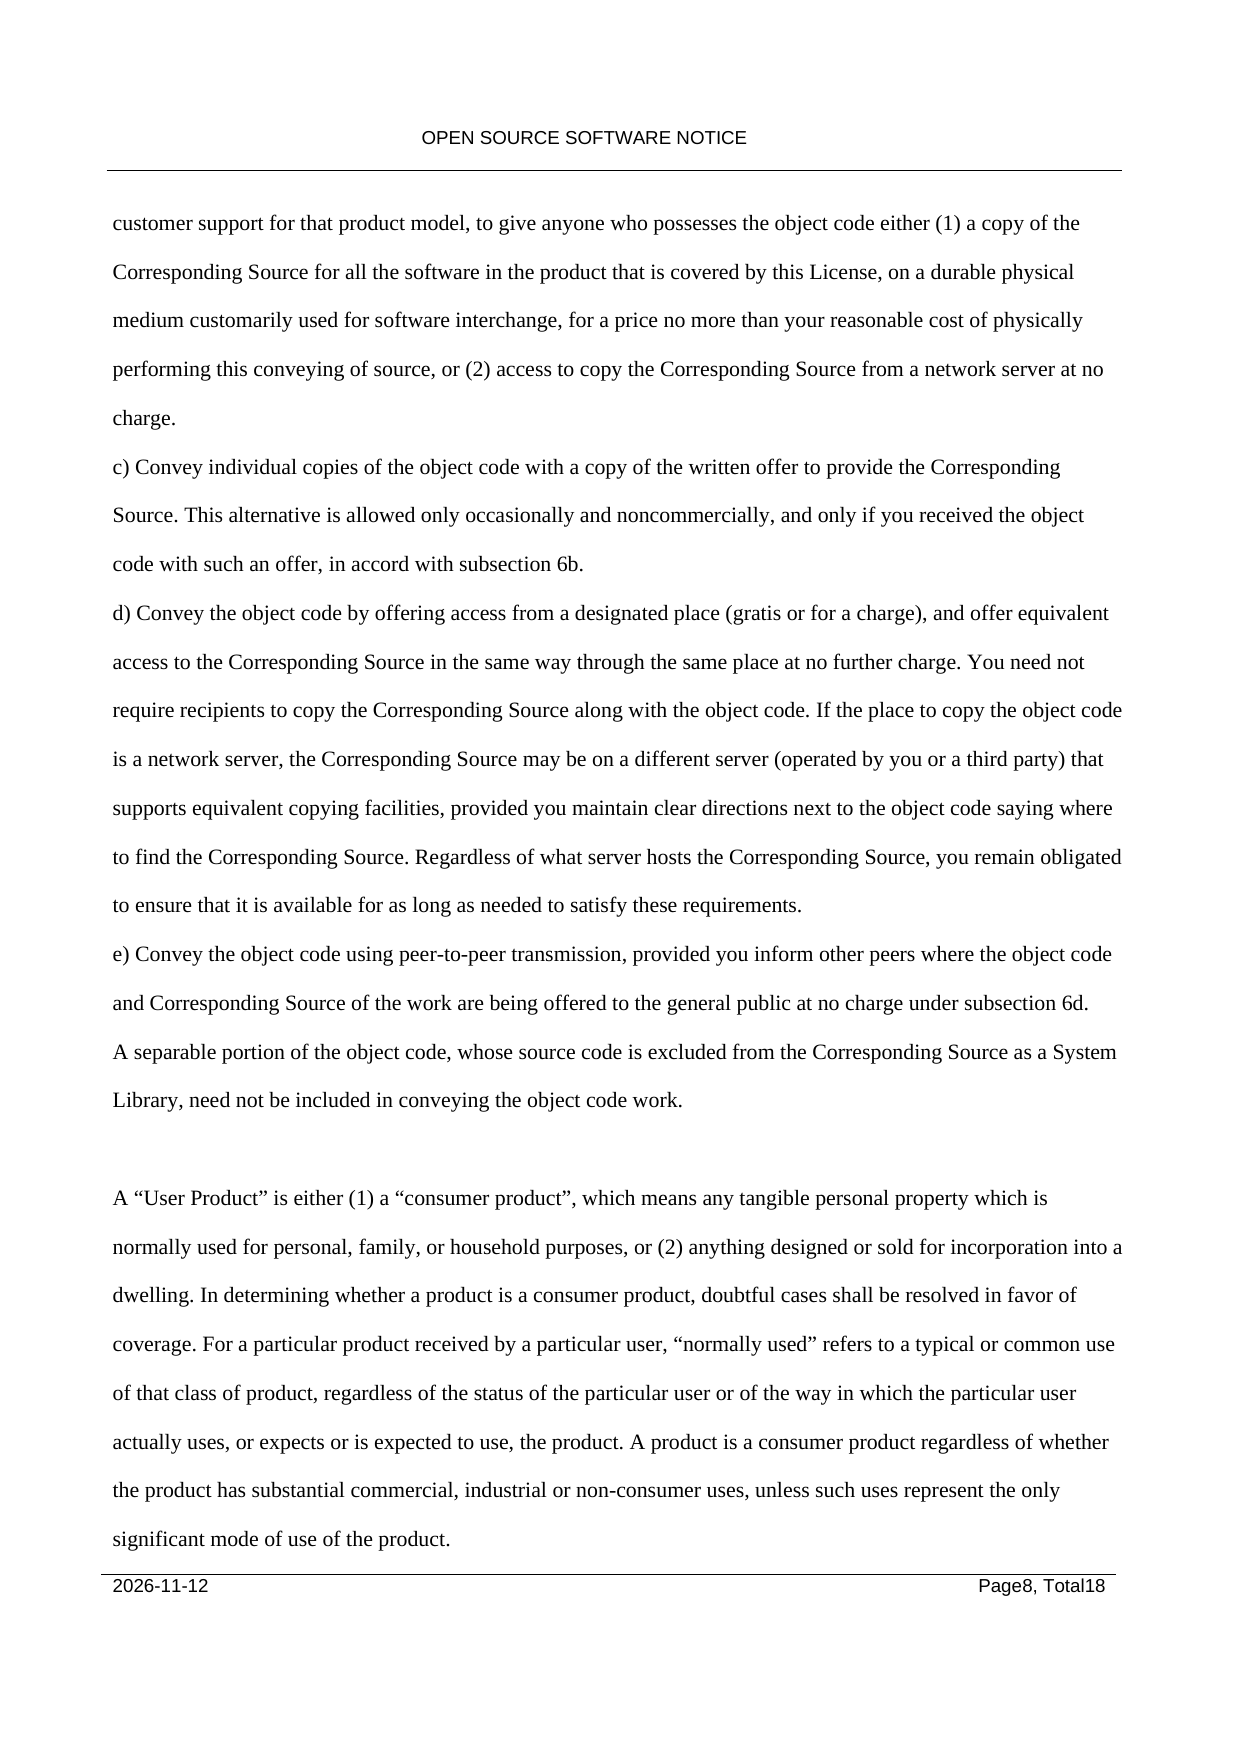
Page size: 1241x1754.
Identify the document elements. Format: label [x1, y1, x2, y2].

text [112, 206, 1128, 1555]
